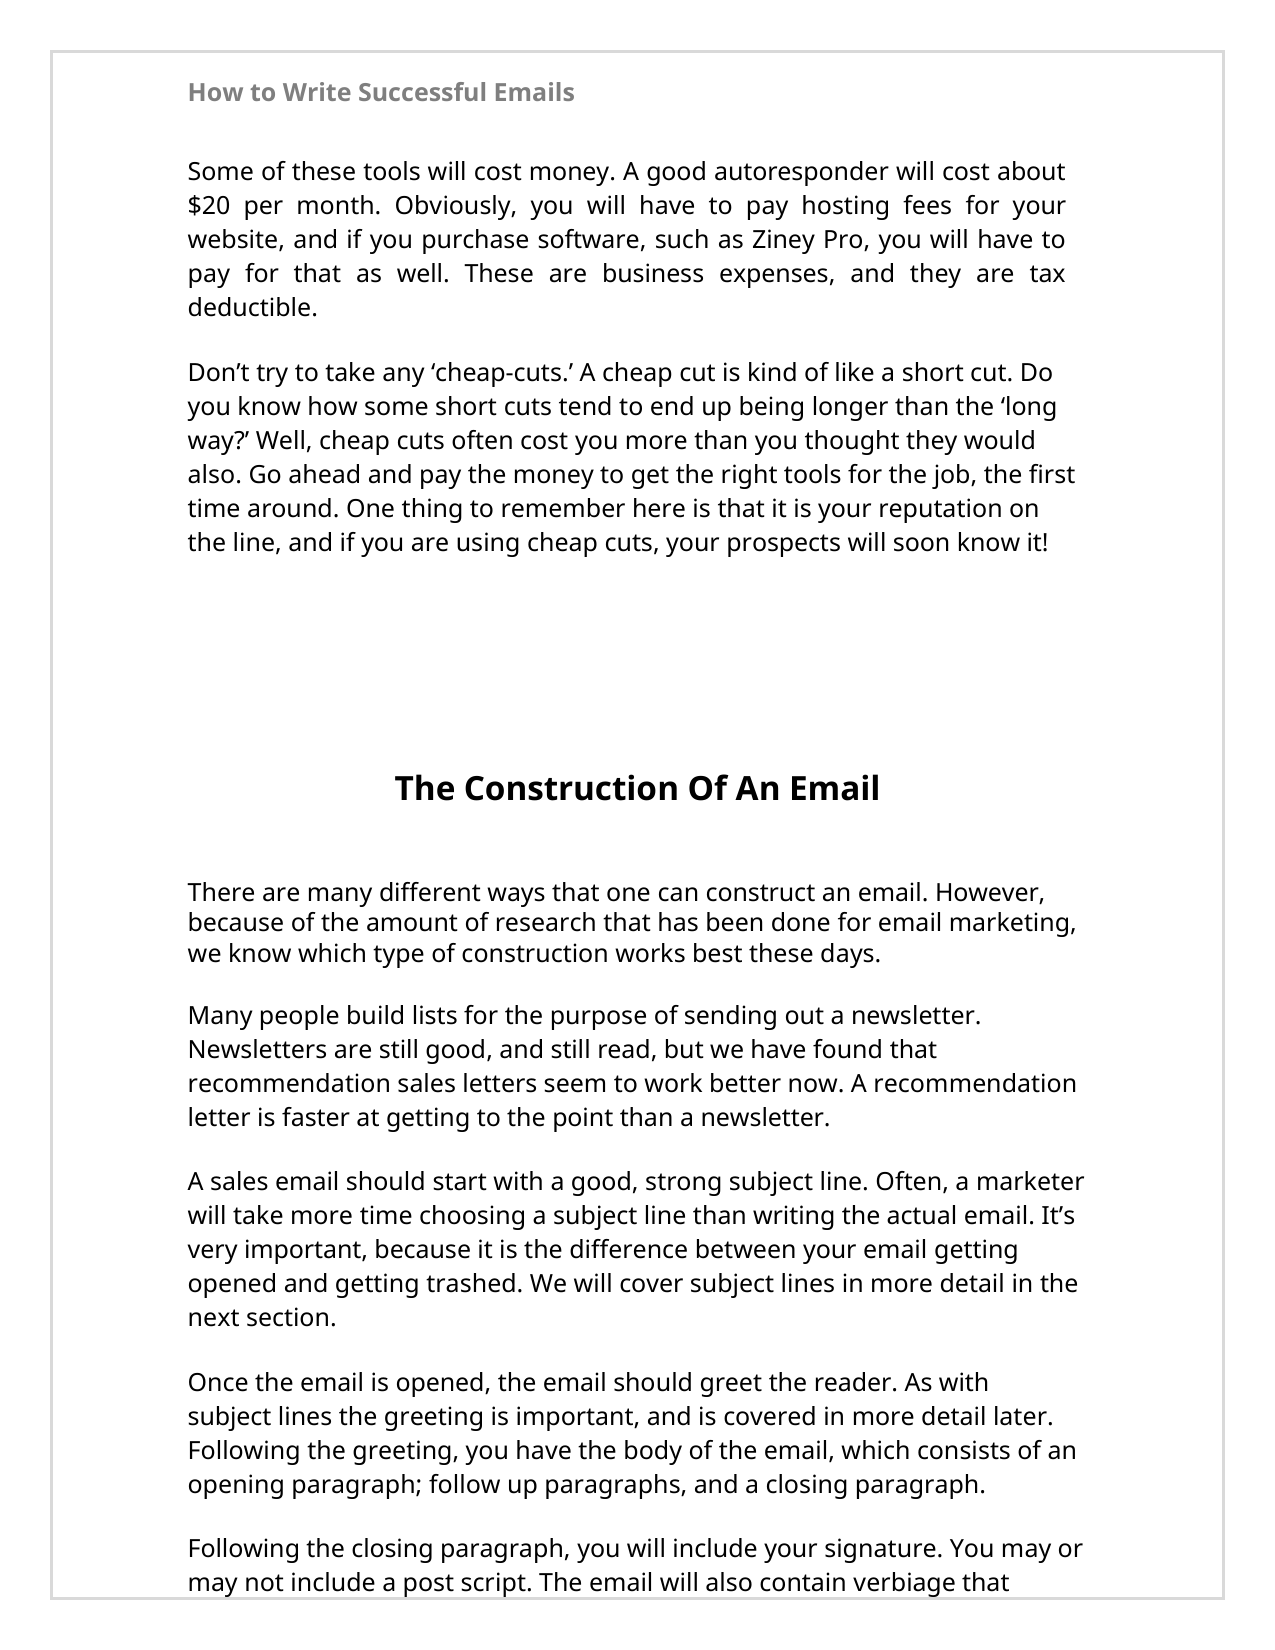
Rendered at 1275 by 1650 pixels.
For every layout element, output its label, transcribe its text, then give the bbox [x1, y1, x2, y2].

text Don’t try to take any ‘cheap-cuts.’ A cheap cut is kind of like a short cut. Do you know how some short cuts tend to end up being longer than the ‘long way?’ Well, cheap cuts often cost you more than you thought they would also. Go ahead and pay the money to get the right tools for the job, the first time around. One thing to remember here is that it is your reputation on the line, and if you are using cheap cuts, your prospects will soon know it! [187, 354, 1084, 558]
subtitle The Construction Of An Email [177, 764, 1098, 810]
text Many people build lists for the purpose of sending out a newsletter. Newsletters are still good, and still read, but we have found that recommendation sales letters seem to work better now. A recommendation letter is faster at getting to the point than a newsletter. [187, 997, 1080, 1134]
text There are many different ways that one can construct an email. However, because of the amount of research that has been done for email marketing, we know which type of construction works best these days. [187, 877, 1088, 968]
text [187, 1531, 1086, 1599]
subtitle How to Write Successful Emails [187, 75, 1079, 109]
text Once the email is opened, the email should greet the reader. As with subject lines the greeting is important, and is covered in more detail later. Following the greeting, you have the body of the email, which consists of an opening paragraph; follow up paragraphs, and a closing paragraph. [187, 1364, 1078, 1501]
text Some of these tools will cost money. A good autoresponder will cost about $20 per month. Obviously, you will have to pay hosting fees for your website, and if you purchase software, such as Ziney Pro, you will have to pay for that as well. These are business expenses, and they are tax deductible. [187, 154, 1066, 324]
text A sales email should start with a good, strong subject line. Often, a marketer will take more time choosing a subject line than writing the actual email. It’s very important, because it is the difference between your email getting opened and getting trashed. We will cover subject lines in more detail in the next section. [187, 1164, 1098, 1334]
